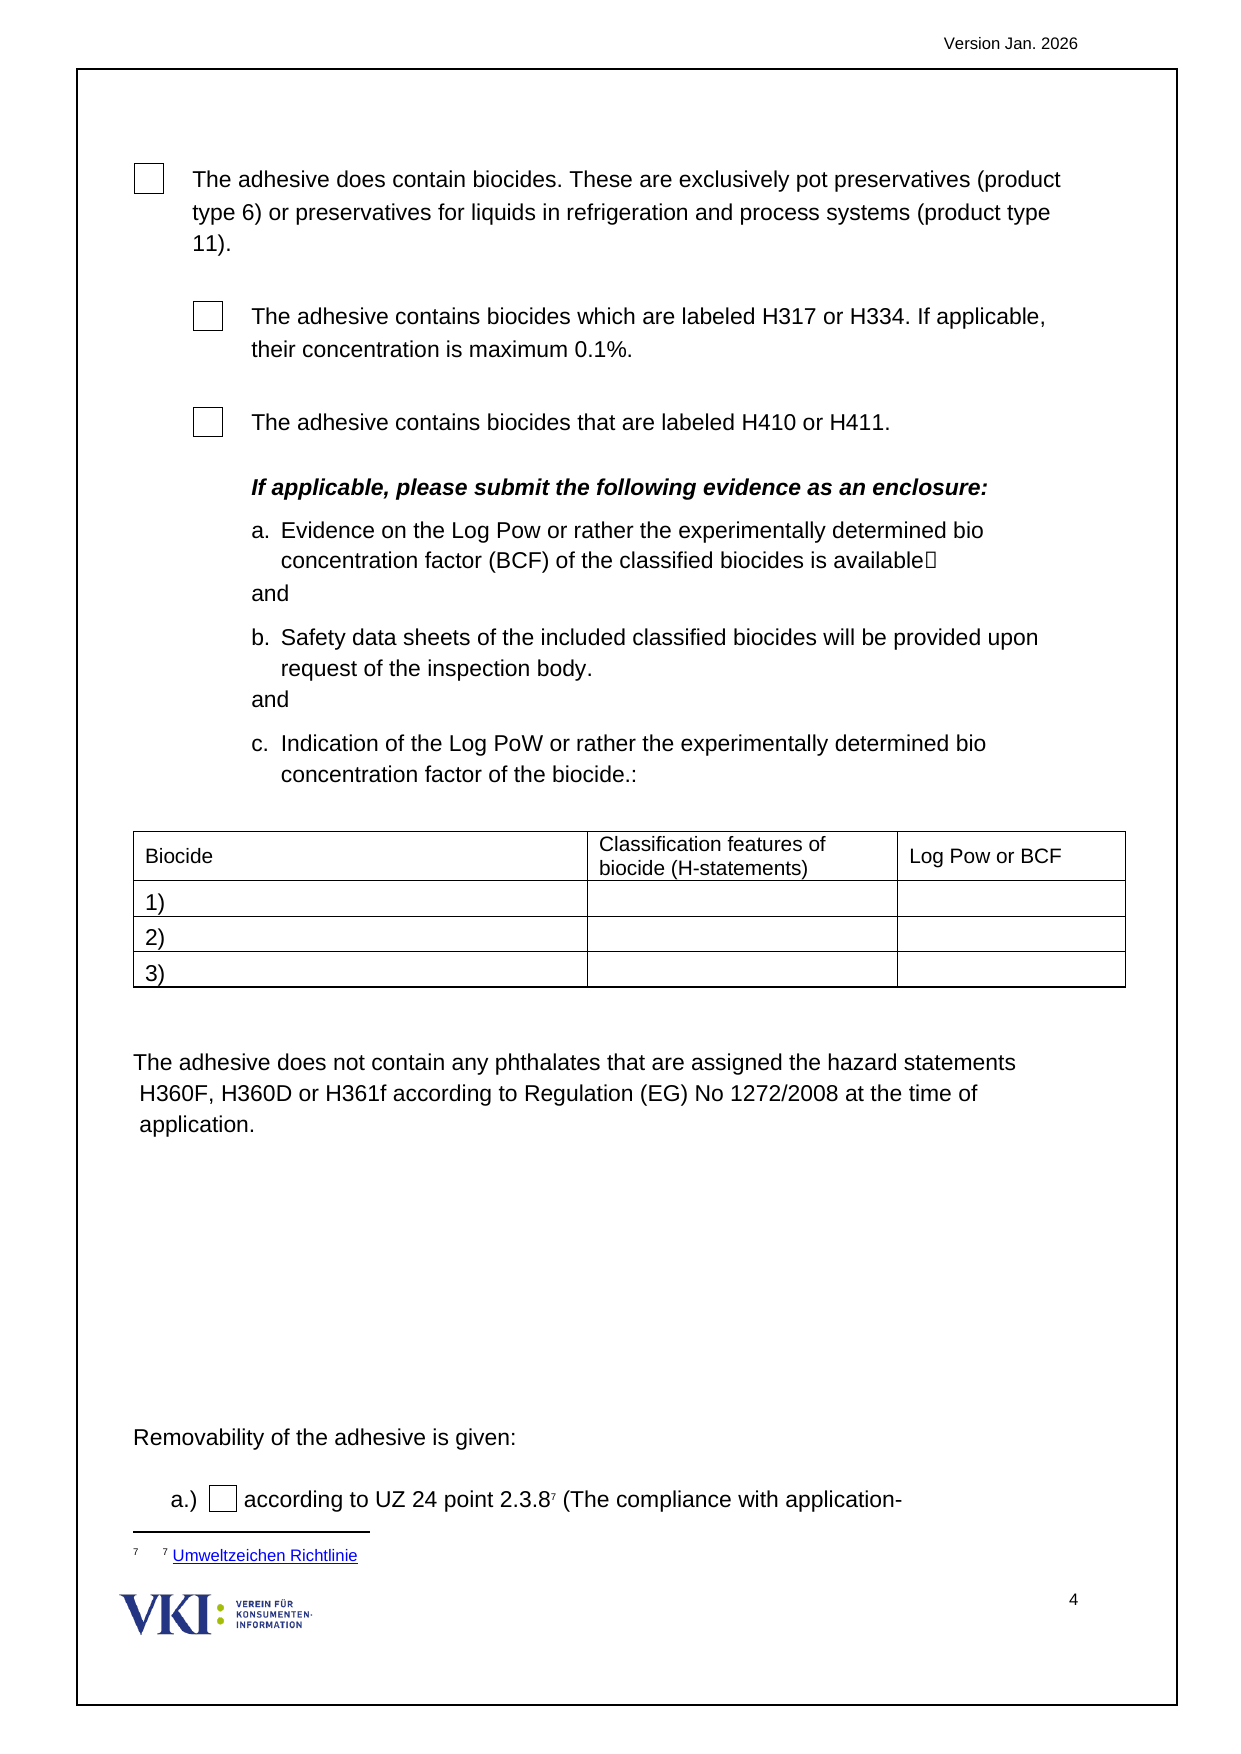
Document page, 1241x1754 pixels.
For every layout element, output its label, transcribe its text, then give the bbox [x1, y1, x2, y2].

text b. Safety data sheets of the included classified biocides will be provided upon request of the inspection body. [251, 619, 1078, 681]
text c. Indication of the Log PoW or rather the experimentally determined bio concentration factor of the biocide.: [251, 725, 1078, 787]
text H360F, H360D or H361f according to Regulation (EG) No 1272/2008 at the time of [133, 1075, 1078, 1106]
table_cell 3) [134, 952, 587, 986]
text and [251, 575, 1078, 606]
text Removability of the adhesive is given: [133, 1419, 1078, 1450]
table_cell 1) [134, 881, 587, 916]
table_header Log Pow or BCF [898, 832, 1125, 880]
text and [251, 681, 1078, 712]
text The adhesive does contain biocides. These are exclusively pot preservatives (product type 6) or preservatives for liquids in refrigeration and process systems (product type 11). [133, 162, 1078, 256]
table_header Classification features of biocide (H-statements) [588, 832, 897, 880]
table_cell [898, 917, 1125, 951]
text The adhesive contains biocides that are labeled H410 or H411. [192, 406, 1093, 437]
text a. Evidence on the Log Pow or rather the experimentally determined bio concentration factor (BCF) of the classified biocides is available [251, 512, 1078, 575]
table_cell [588, 917, 897, 951]
text The adhesive does not contain any phthalates that are assigned the hazard statements [133, 1044, 1078, 1075]
table_cell 2) [134, 917, 587, 951]
text If applicable, please submit the following evidence as an enclosure: [251, 469, 1078, 500]
table_cell [898, 881, 1125, 916]
text application. [133, 1106, 1078, 1137]
list according to UZ 24 point 2.3.87 (The compliance with application- [170, 1481, 1078, 1512]
table_header Biocide [134, 832, 587, 880]
table_cell [588, 881, 897, 916]
table_cell [898, 952, 1125, 986]
text The adhesive contains biocides which are labeled H317 or H334. If applicable, their concentration is maximum 0.1%. [192, 300, 1078, 362]
table_cell [588, 952, 897, 986]
picture [111, 1591, 313, 1635]
